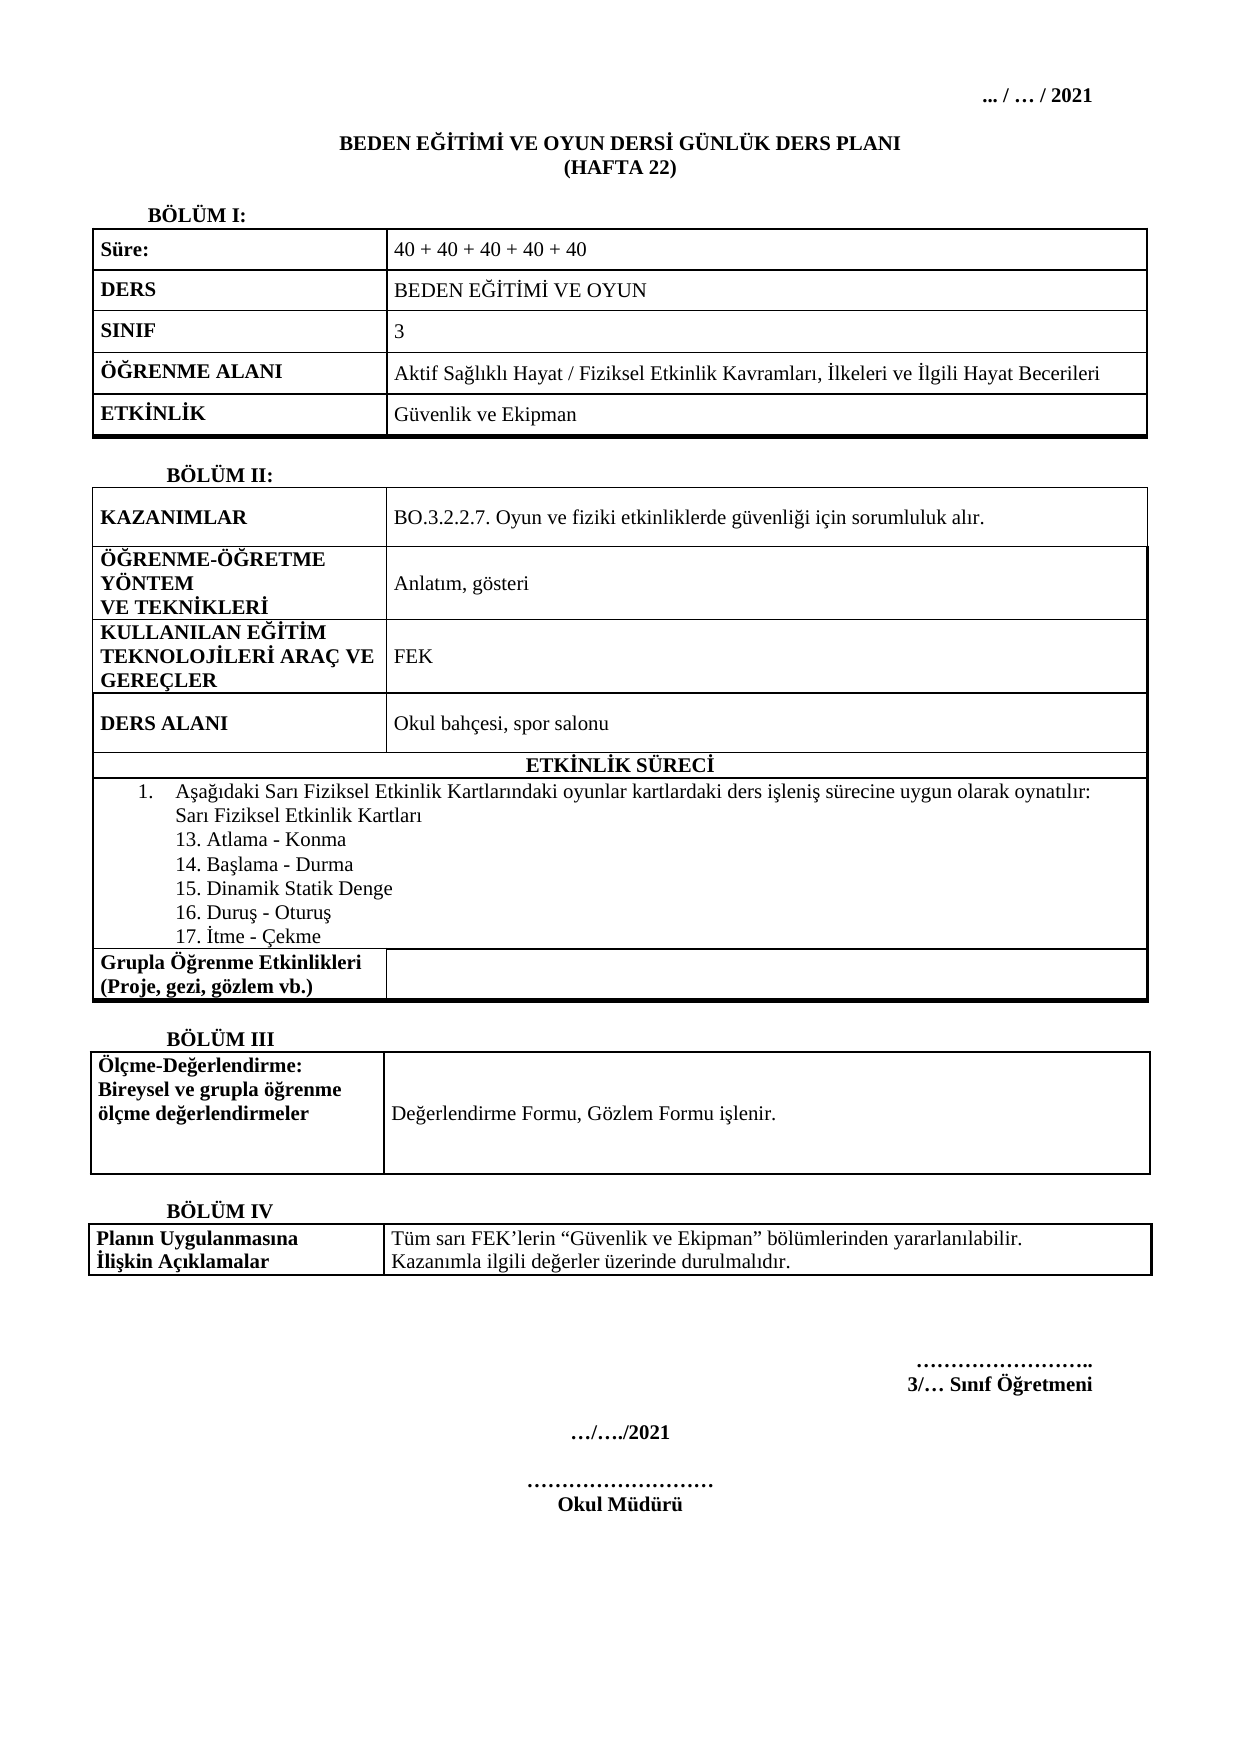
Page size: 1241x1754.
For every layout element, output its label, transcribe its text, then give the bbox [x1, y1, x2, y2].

table_header Süre: [94, 230, 386, 269]
table_cell ÖĞRENME ALANI [94, 353, 386, 393]
subtitle BÖLÜM IV [148, 1199, 1092, 1223]
text …………………….. [148, 1348, 1092, 1372]
table_cell Aşağıdaki Sarı Fiziksel Etkinlik Kartlarındaki oyunlar kartlardaki ders işleniş sürecine uygun olarak oynatılır: Sarı Fiziksel Etkinlik Kartları 13. Atlama - Konma 14. Başlama - Durma 15. Dinamik Statik Denge 16. Duruş - Oturuş 17. İtme - Çekme [94, 779, 1146, 948]
text ... / … / 2021 [148, 83, 1092, 107]
text BEDEN EĞİTİMİ VE OYUN DERSİ GÜNLÜK DERS PLANI [148, 131, 1092, 155]
table_cell DERS [94, 271, 386, 310]
table_cell KULLANILAN EĞİTİM TEKNOLOJİLERİ ARAÇ VE GEREÇLER [93, 620, 386, 692]
table_header BO.3.2.2.7. Oyun ve fiziki etkinliklerde güvenliği için sorumluluk alır. [387, 488, 1147, 546]
table_cell Aktif Sağlıklı Hayat / Fiziksel Etkinlik Kavramları, İlkeleri ve İlgili Hayat Becerileri [388, 353, 1146, 393]
table_header Değerlendirme Formu, Gözlem Formu işlenir. [385, 1053, 1149, 1173]
table_header 40 + 40 + 40 + 40 + 40 [388, 230, 1146, 269]
text BÖLÜM I: [148, 203, 1092, 227]
table_header Ölçme-Değerlendirme: Bireysel ve grupla öğrenme ölçme değerlendirmeler [92, 1053, 383, 1173]
table_header Planın Uygulanmasına İlişkin Açıklamalar [90, 1225, 383, 1273]
table_header KAZANIMLAR [93, 488, 386, 546]
table_cell Güvenlik ve Ekipman [388, 395, 1146, 434]
text ……………………… [148, 1468, 1092, 1492]
text …/…./2021 [148, 1420, 1092, 1444]
table_cell ETKİNLİK [94, 395, 386, 434]
table_cell Grupla Öğrenme Etkinlikleri (Proje, gezi, gözlem vb.) [94, 949, 386, 998]
table_header Tüm sarı FEK’lerin “Güvenlik ve Ekipman” bölümlerinden yararlanılabilir. Kazanımla ilgili değerler üzerinde durulmalıdır. [385, 1225, 1150, 1273]
text 3/… Sınıf Öğretmeni [148, 1372, 1092, 1396]
table_cell [387, 950, 1146, 998]
text BÖLÜM II: [148, 463, 1092, 487]
table_cell Okul bahçesi, spor salonu [387, 694, 1146, 752]
table_cell 3 [388, 311, 1146, 352]
table_cell FEK [387, 620, 1146, 692]
subtitle BÖLÜM III [148, 1027, 1092, 1051]
table_cell ÖĞRENME-ÖĞRETME YÖNTEM VE TEKNİKLERİ [93, 547, 386, 619]
text Okul Müdürü [148, 1492, 1092, 1516]
table_cell DERS ALANI [94, 694, 386, 752]
text (HAFTA 22) [148, 155, 1092, 179]
table_cell ETKİNLİK SÜRECİ [94, 753, 1146, 777]
table_cell BEDEN EĞİTİMİ VE OYUN [388, 271, 1146, 310]
table_cell Anlatım, gösteri [387, 547, 1146, 619]
table_cell SINIF [94, 311, 386, 352]
